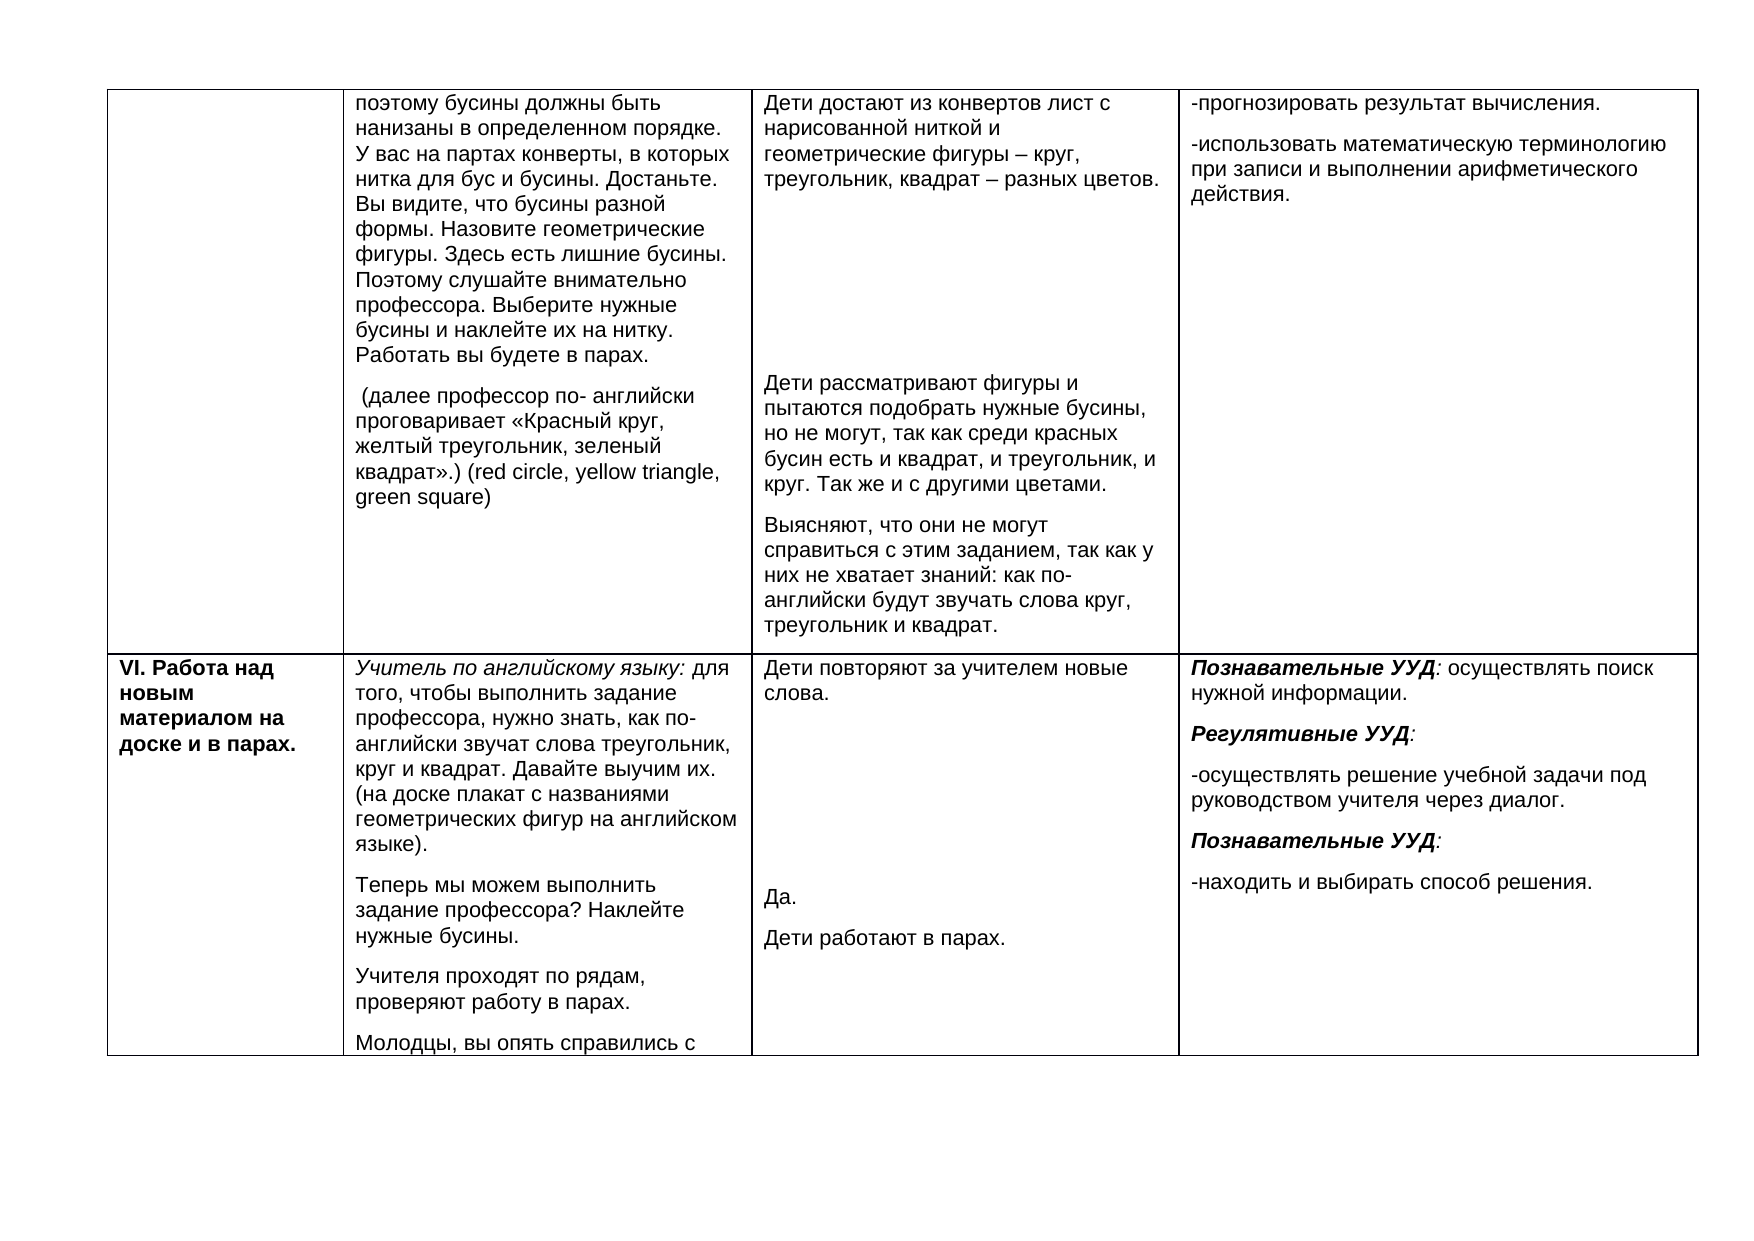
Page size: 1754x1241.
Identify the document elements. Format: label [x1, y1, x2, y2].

table_cell [108, 90, 343, 653]
table_cell [1180, 90, 1697, 653]
table_cell [753, 655, 1178, 1054]
table_cell [344, 90, 751, 653]
table_cell [753, 90, 1178, 653]
table_cell [1180, 655, 1697, 1054]
table_cell [344, 655, 751, 1054]
table_cell [108, 655, 343, 1054]
